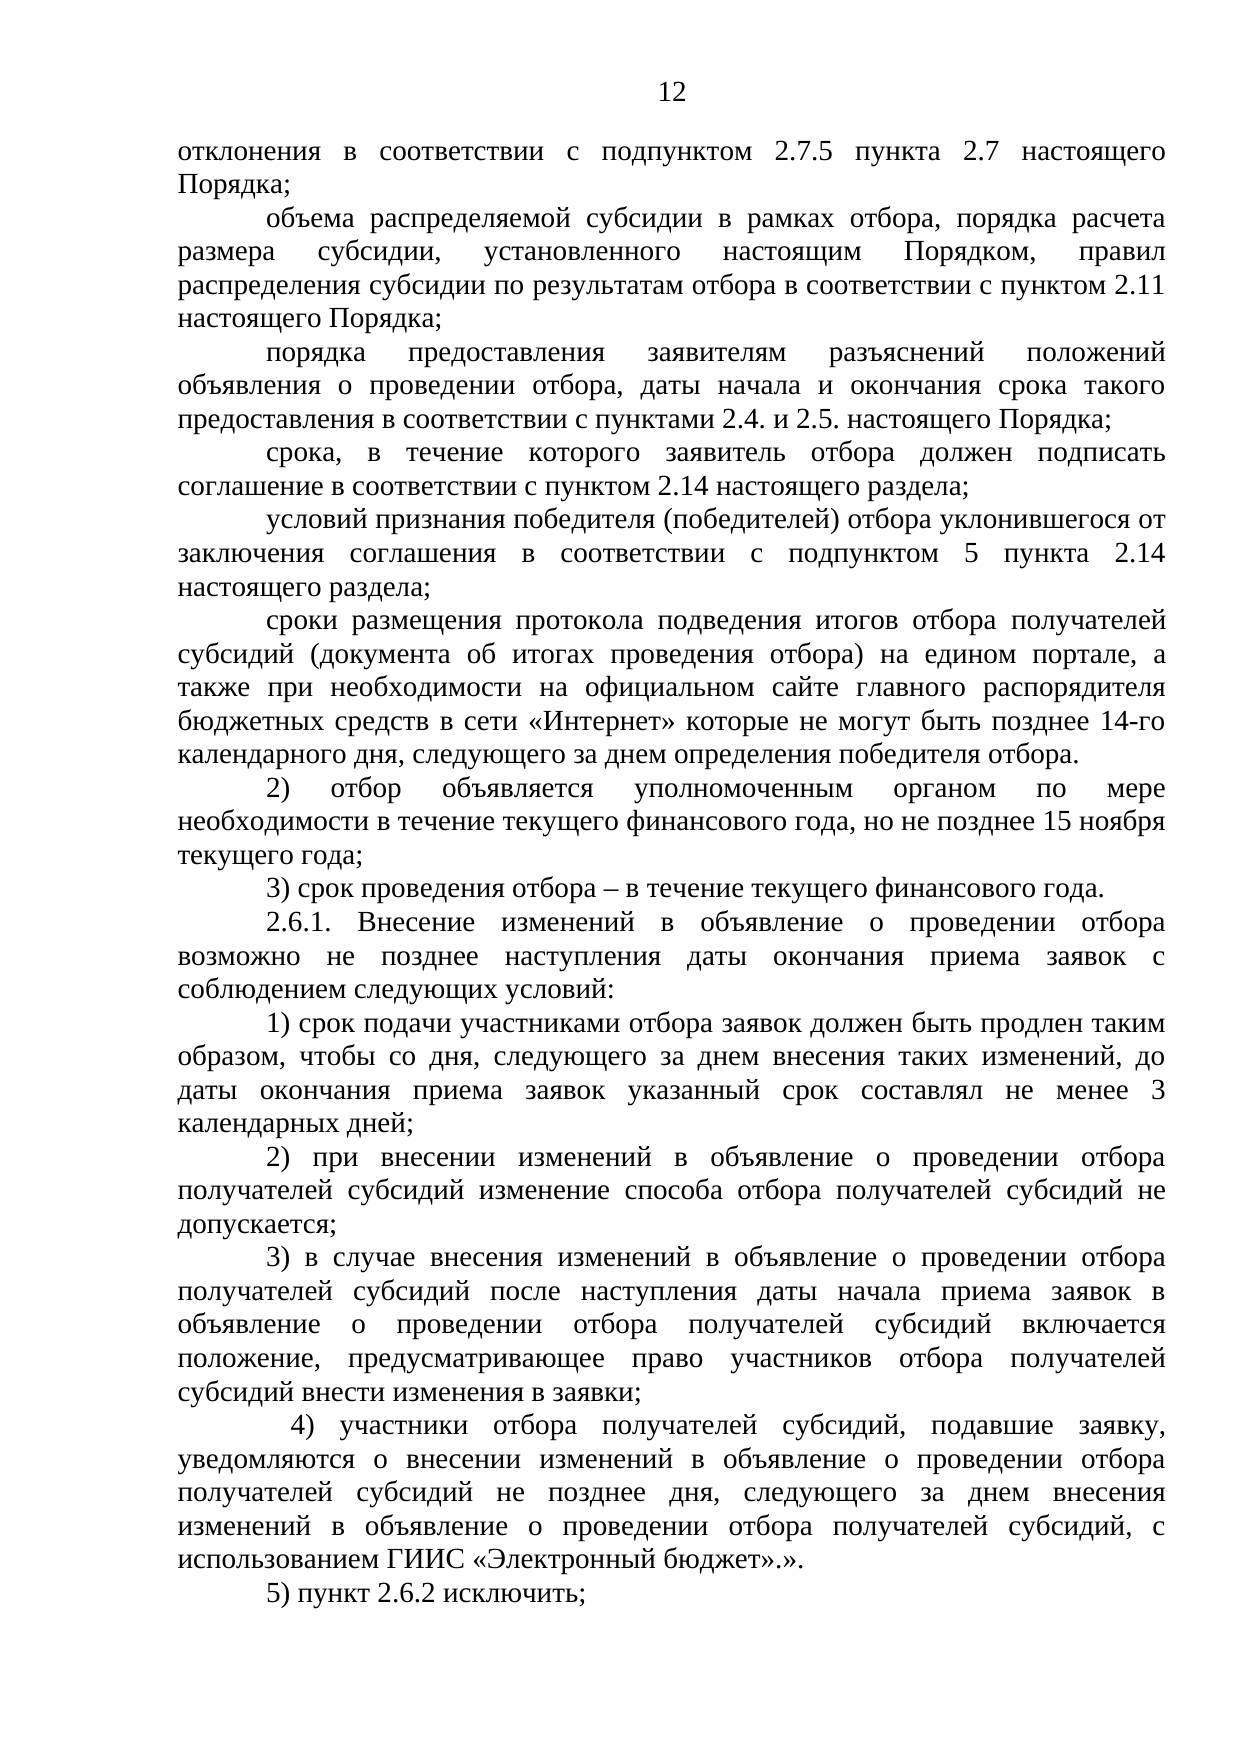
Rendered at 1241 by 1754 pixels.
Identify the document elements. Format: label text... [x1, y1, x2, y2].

text 2) отбор объявляется уполномоченным органом по мере необходимости в течение текущего финансового года, но не позднее 15 ноября текущего года; [177, 770, 1167, 871]
text 3) срок проведения отбора – в течение текущего финансового года. [177, 871, 1167, 904]
text сроки размещения протокола подведения итогов отбора получателей субсидий (документа об итогах проведения отбора) на едином портале, а также при необходимости на официальном сайте главного распорядителя бюджетных средств в сети «Интернет» которые не могут быть позднее 14-го календарного дня, следующего за днем определения победителя отбора. [177, 602, 1167, 770]
text объема распределяемой субсидии в рамках отбора, порядка расчета размера субсидии, установленного настоящим Порядком, правил распределения субсидии по результатам отбора в соответствии с пунктом 2.11 настоящего Порядка; [177, 200, 1167, 334]
list 5) пункт 2.6.2 исключить; [177, 1575, 1167, 1608]
list 2.6.1. Внесение изменений в объявление о проведении отбора возможно не позднее наступления даты окончания приема заявок с соблюдением следующих условий: [177, 904, 1167, 1005]
list 2) при внесении изменений в объявление о проведении отбора получателей субсидий изменение способа отбора получателей субсидий не допускается; [177, 1139, 1167, 1239]
list 3) в случае внесения изменений в объявление о проведении отбора получателей субсидий после наступления даты начала приема заявок в объявление о проведении отбора получателей субсидий включается положение, предусматривающее право участников отбора получателей субсидий внести изменения в заявки; [177, 1239, 1167, 1407]
text порядка предоставления заявителям разъяснений положений объявления о проведении отбора, даты начала и окончания срока такого предоставления в соответствии с пунктами 2.4. и 2.5. настоящего Порядка; [177, 334, 1167, 434]
text условий признания победителя (победителей) отбора уклонившегося от заключения соглашения в соответствии с подпунктом 5 пункта 2.14 настоящего раздела; [177, 502, 1167, 602]
list 1) срок подачи участниками отбора заявок должен быть продлен таким образом, чтобы со дня, следующего за днем внесения таких изменений, до даты окончания приема заявок указанный срок составлял не менее 3 календарных дней; [177, 1005, 1167, 1139]
text срока, в течение которого заявитель отбора должен подписать соглашение в соответствии с пунктом 2.14 настоящего раздела; [177, 434, 1167, 502]
list 4) участники отбора получателей субсидий, подавшие заявку, уведомляются о внесении изменений в объявление о проведении отбора получателей субсидий не позднее дня, следующего за днем внесения изменений в объявление о проведении отбора получателей субсидий, с использованием ГИИС «Электронный бюджет».». [177, 1407, 1167, 1575]
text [177, 133, 1167, 200]
